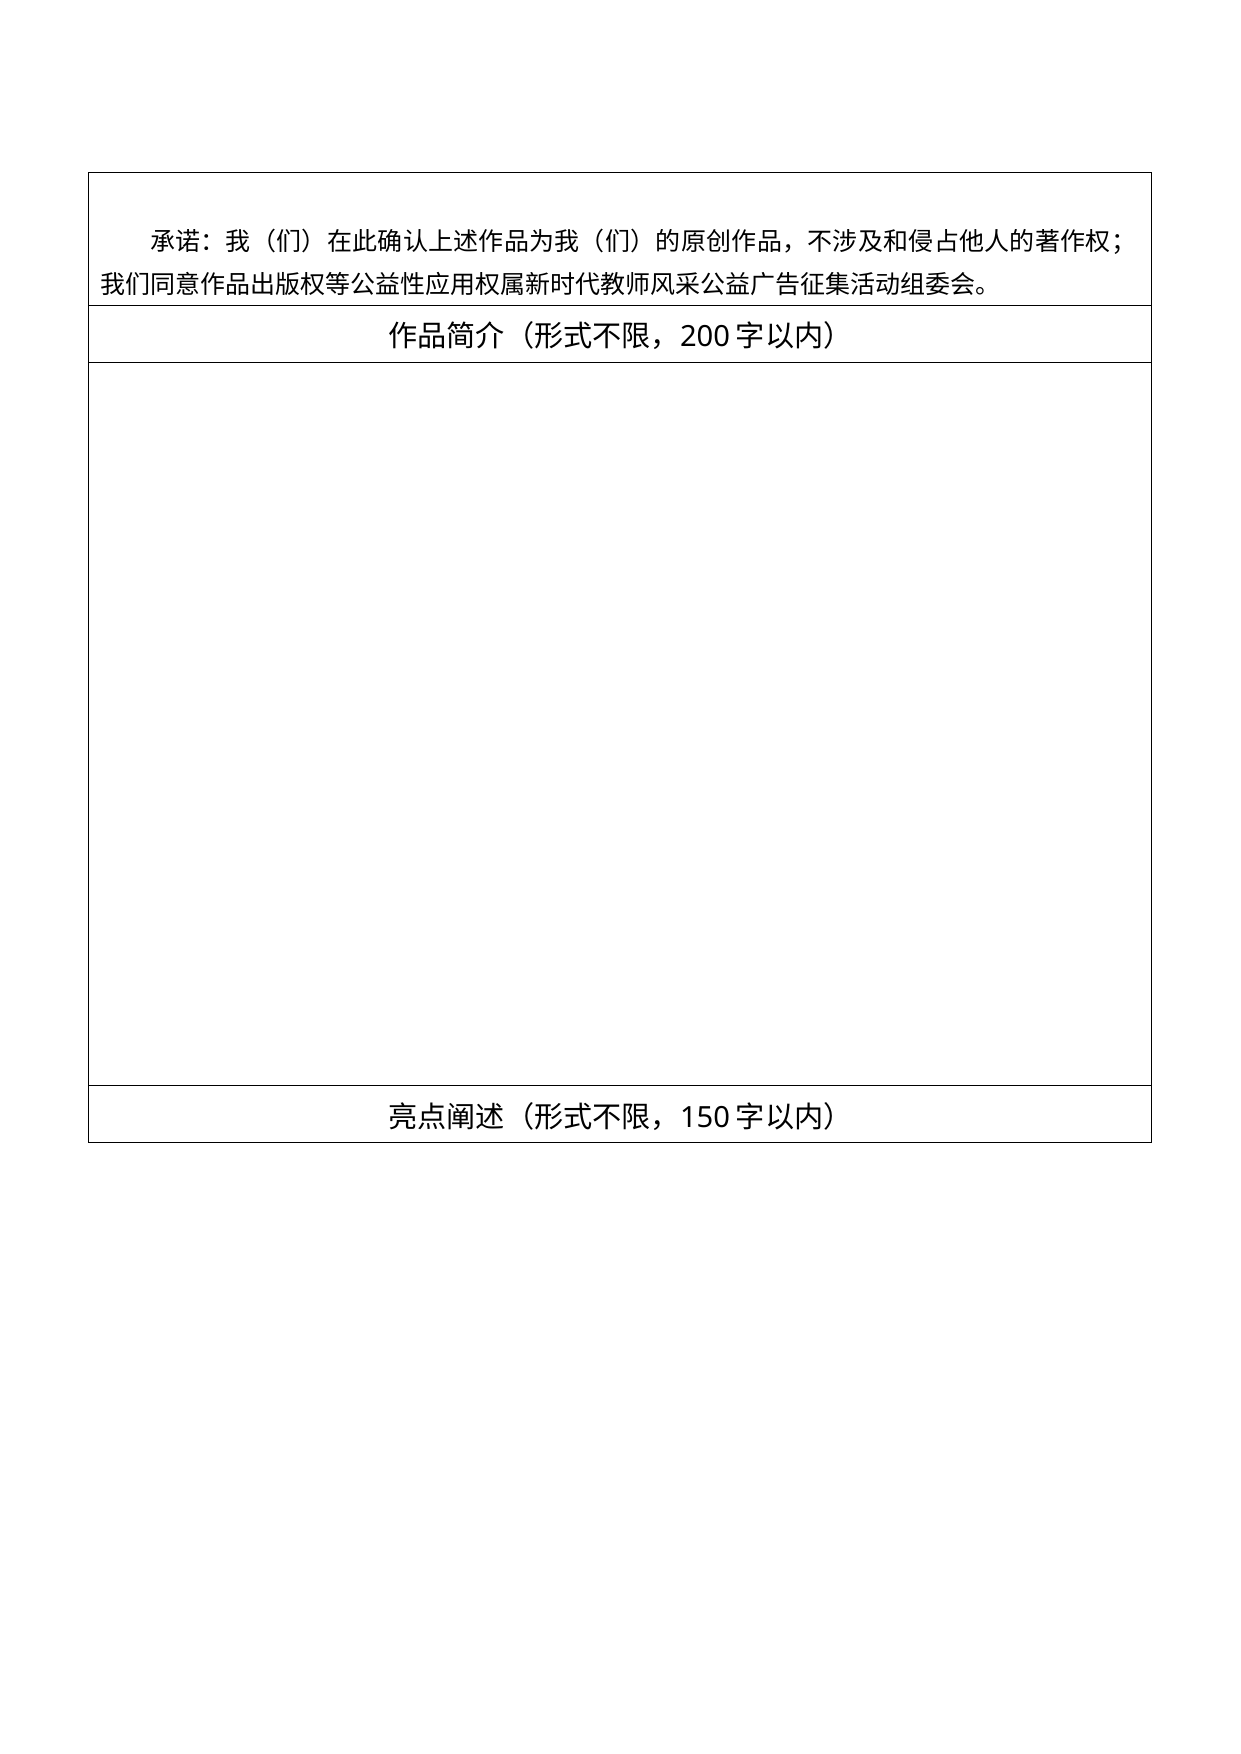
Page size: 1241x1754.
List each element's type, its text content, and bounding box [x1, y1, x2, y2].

table_cell 亮点阐述（形式不限，150字以内） [89, 1086, 1151, 1142]
table_cell [89, 363, 1151, 1085]
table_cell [89, 173, 1151, 305]
table_cell 作品简介（形式不限，200字以内） [89, 306, 1151, 362]
